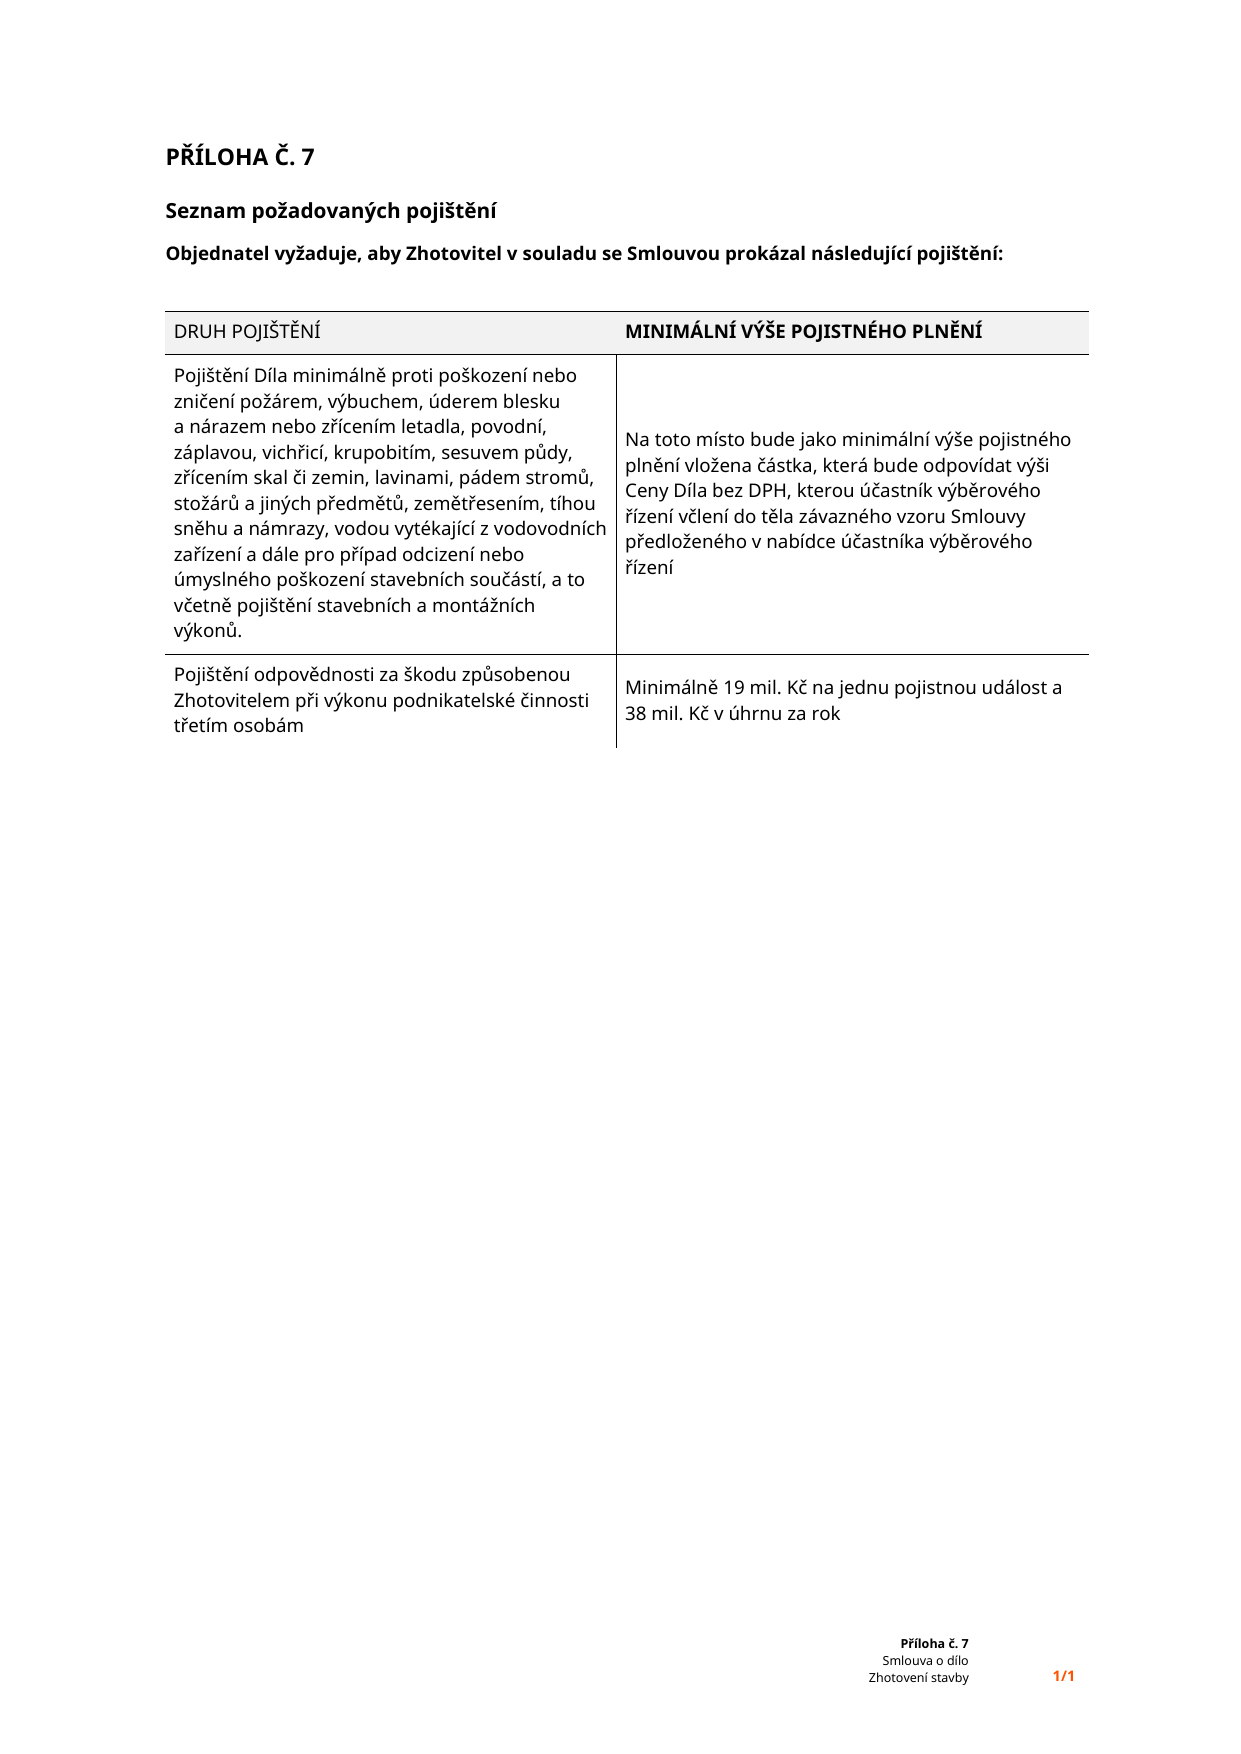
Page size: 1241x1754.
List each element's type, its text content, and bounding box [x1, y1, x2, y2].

table_cell Pojištění Díla minimálně proti poškození nebo zničení požárem, výbuchem, úderem blesku a nárazem nebo zřícením letadla, povodní, záplavou, vichřicí, krupobitím, sesuvem půdy, zřícením skal či zemin, lavinami, pádem stromů, stožárů a jiných předmětů, zemětřesením, tíhou sněhu a námrazy, vodou vytékající z vodovodních zařízení a dále pro případ odcizení nebo úmyslného poškození stavebních součástí, a to včetně pojištění stavebních a montážních výkonů. [165, 355, 616, 653]
text Seznam požadovaných pojištění [165, 197, 1075, 225]
table_header DRUH POJIŠTĚNÍ [165, 312, 617, 354]
table_cell Na toto místo bude jako minimální výše pojistného plnění vložena částka, která bude odpovídat výši Ceny Díla bez DPH, kterou účastník výběrového řízení včlení do těla závazného vzoru Smlouvy předloženého v nabídce účastníka výběrového řízení [617, 355, 1089, 653]
table_cell Pojištění odpovědnosti za škodu způsobenou Zhotovitelem při výkonu podnikatelské činnosti třetím osobám [165, 655, 616, 748]
table_header MINIMÁLNÍ VÝŠE POJISTNÉHO PLNĚNÍ [617, 312, 1089, 354]
text Příloha č. 7 [165, 141, 1075, 173]
table_cell Minimálně 19 mil. Kč na jednu pojistnou událost a 38 mil. Kč v úhrnu za rok [617, 655, 1089, 748]
text Objednatel vyžaduje, aby Zhotovitel v souladu se Smlouvou prokázal následující pojištění: [165, 240, 1075, 266]
